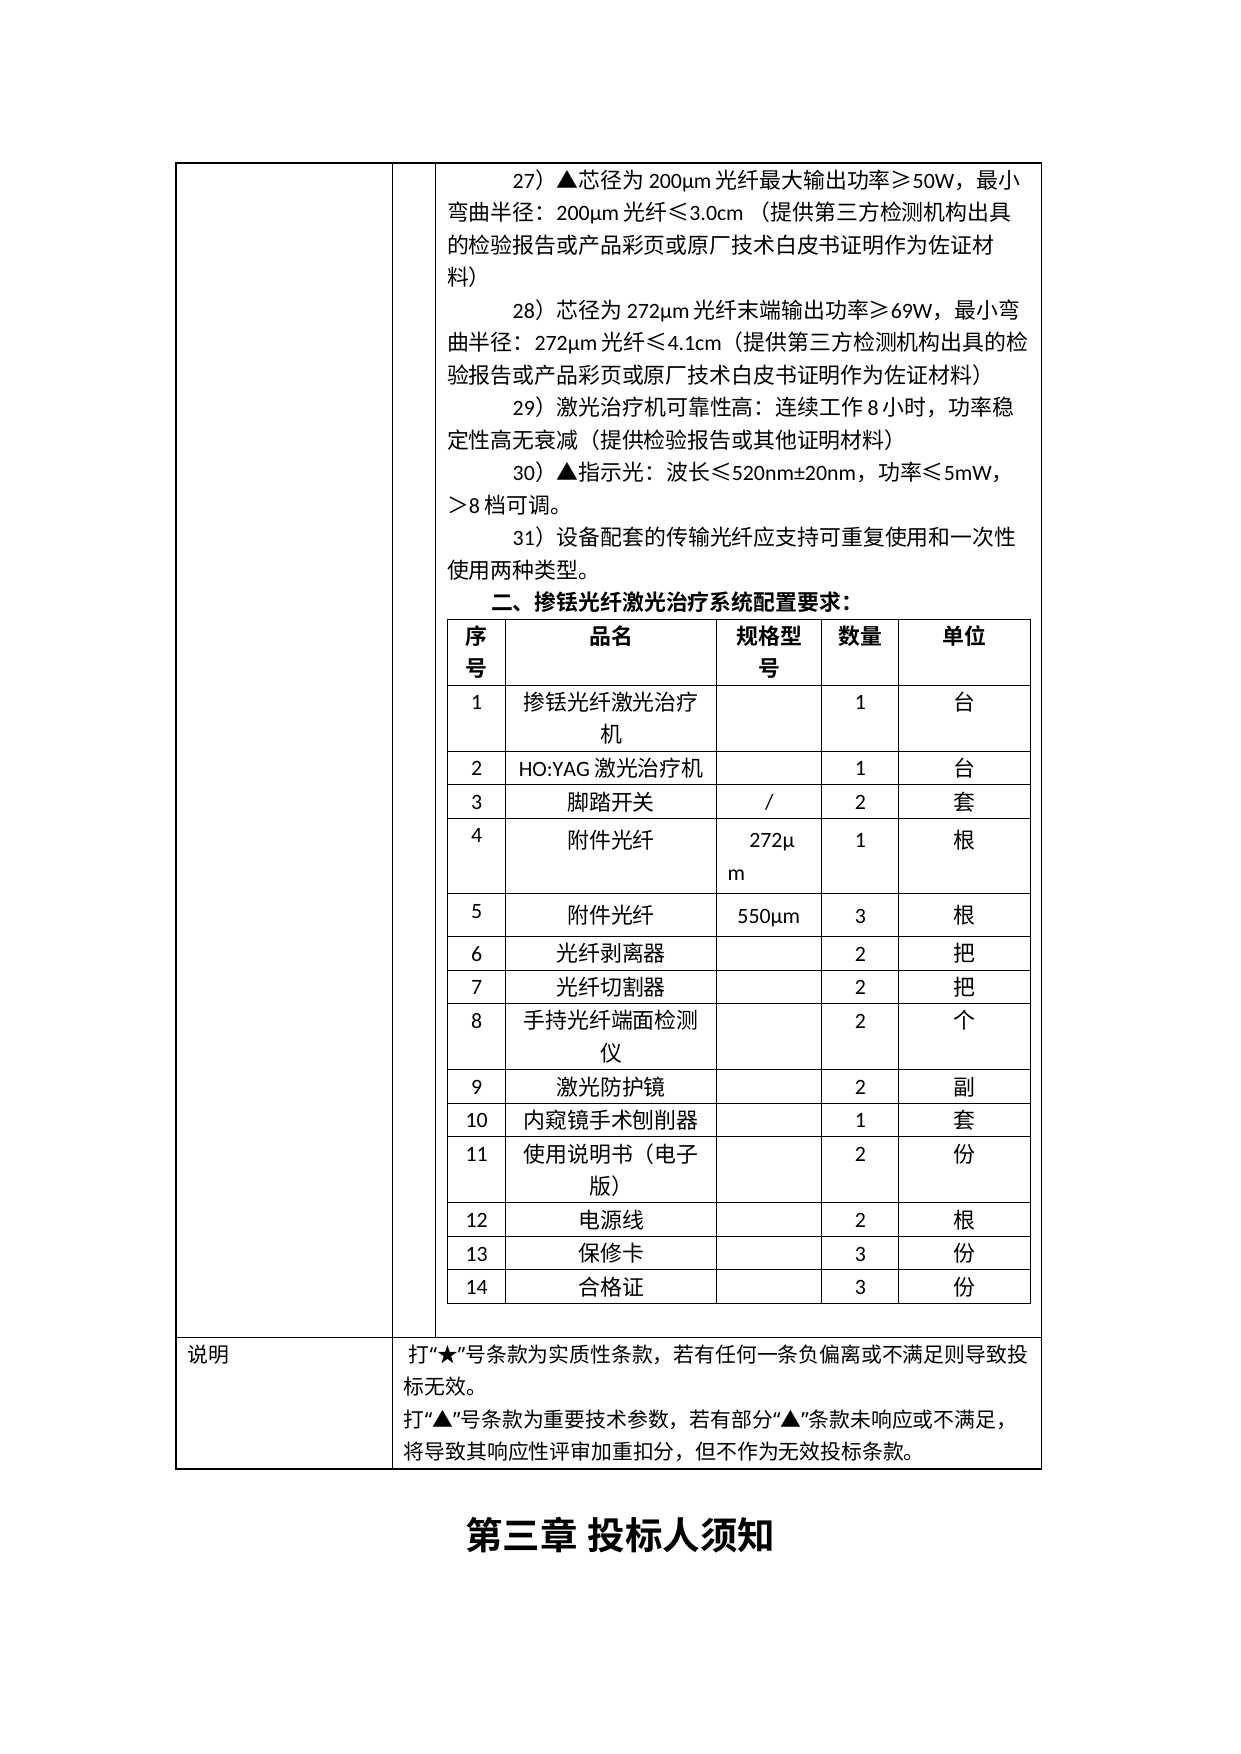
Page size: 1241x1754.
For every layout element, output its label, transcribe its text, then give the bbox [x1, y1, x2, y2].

text 第三章 投标人须知 [187, 1502, 1053, 1567]
table_cell 说明 [177, 1338, 392, 1468]
table_cell 打“★”号条款为实质性条款，若有任何一条负偏离或不满足则导致投标无效。 打“▲”号条款为重要技术参数，若有部分“▲”条款未响应或不满足，将导致其响应性评审加重扣分，但不作为无效投标条款。 [393, 1338, 1041, 1468]
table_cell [436, 164, 1041, 1336]
table_cell [177, 164, 392, 1336]
table_cell 1 [393, 164, 435, 1336]
